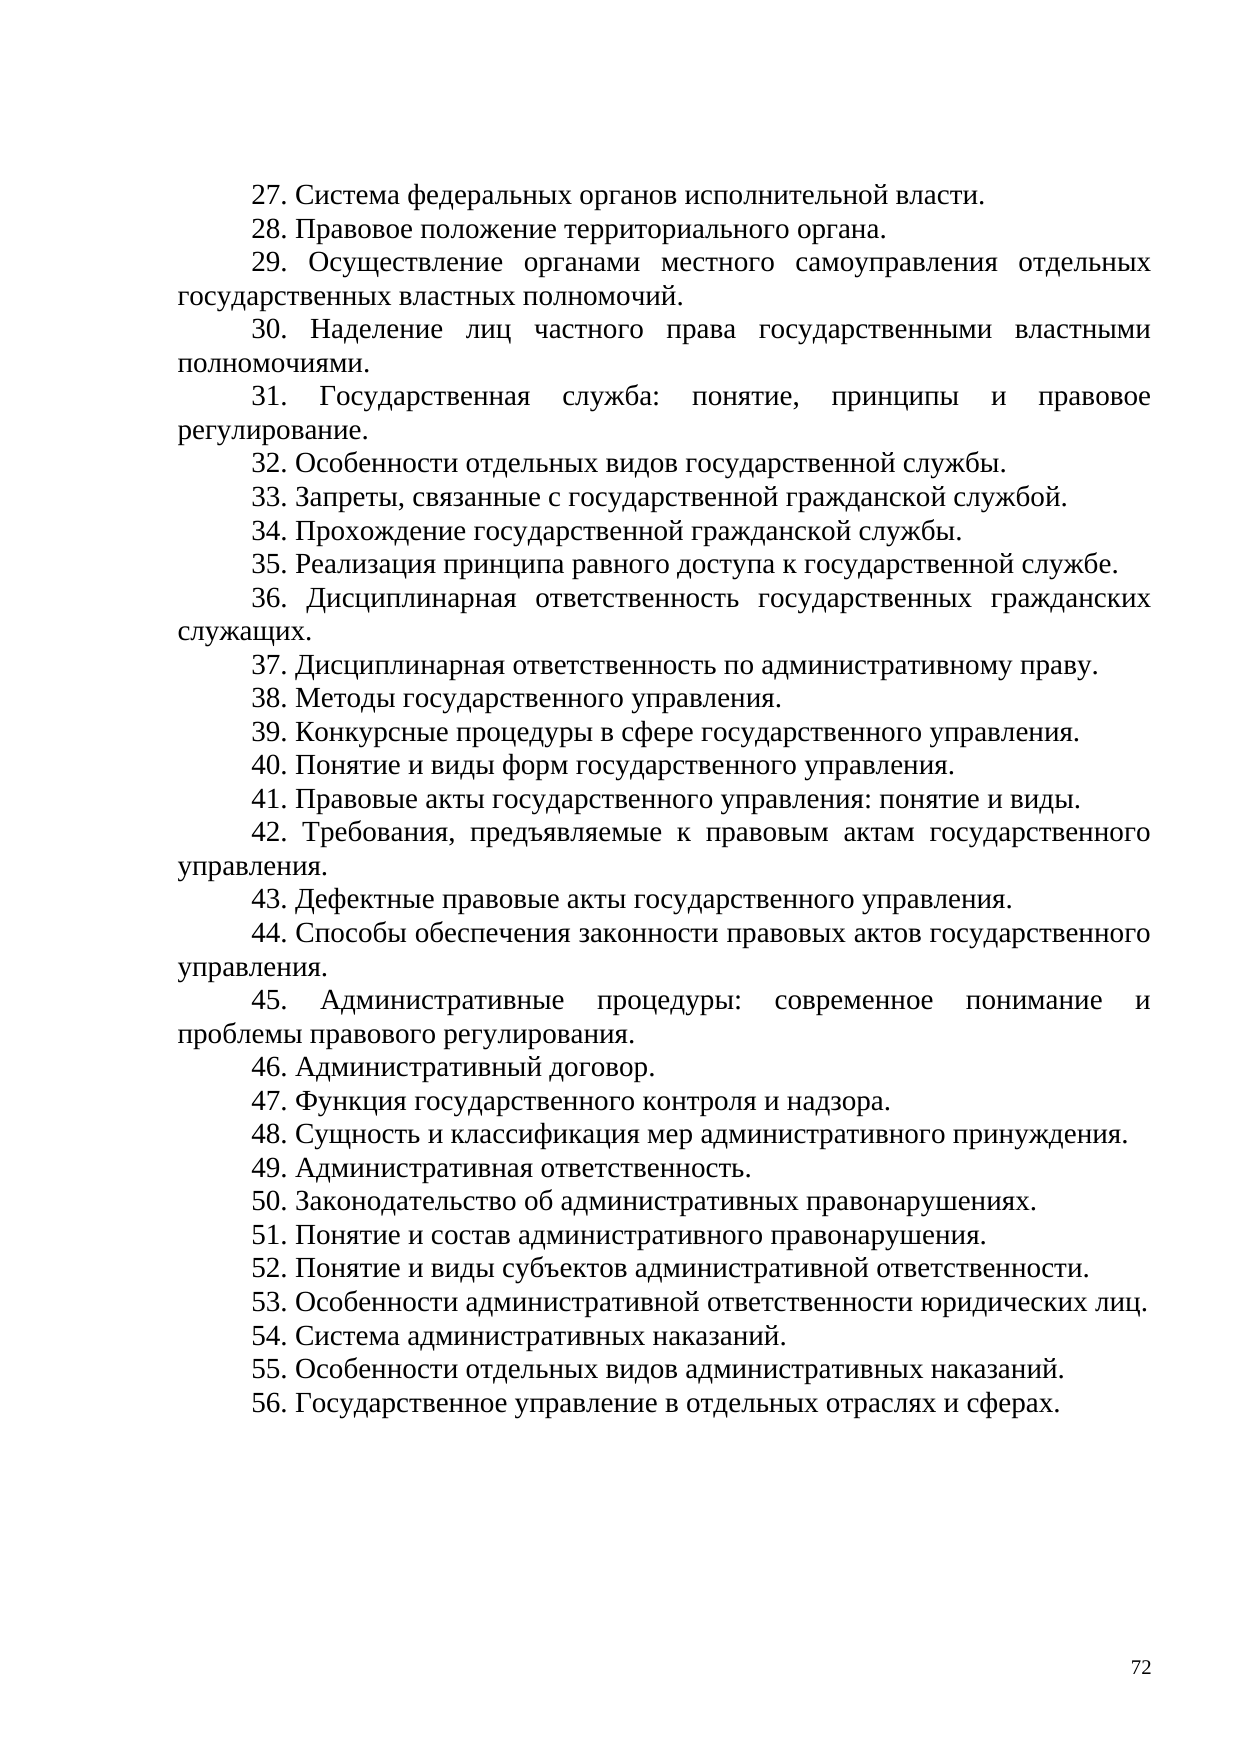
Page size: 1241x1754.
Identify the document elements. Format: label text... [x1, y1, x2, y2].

text 32. Особенности отдельных видов государственной службы. [177, 446, 1152, 479]
text 54. Система административных наказаний. [177, 1318, 1152, 1351]
text 46. Административный договор. [177, 1049, 1152, 1083]
text 44. Способы обеспечения законности правовых актов государственного управления. [177, 915, 1152, 982]
text 39. Конкурсные процедуры в сфере государственного управления. [177, 714, 1152, 747]
text 43. Дефектные правовые акты государственного управления. [177, 882, 1152, 915]
text 28. Правовое положение территориального органа. [177, 211, 1152, 244]
text 30. Наделение лиц частного права государственными властными полномочиями. [177, 311, 1152, 378]
text 55. Особенности отдельных видов административных наказаний. [177, 1351, 1152, 1385]
text 35. Реализация принципа равного доступа к государственной службе. [177, 546, 1152, 580]
text 31. Государственная служба: понятие, принципы и правовое регулирование. [177, 378, 1152, 446]
text 38. Методы государственного управления. [177, 680, 1152, 714]
text 37. Дисциплинарная ответственность по административному праву. [177, 647, 1152, 680]
text 29. Осуществление органами местного самоуправления отдельных государственных властных полномочий. [177, 244, 1152, 311]
text 45. Административные процедуры: современное понимание и проблемы правового регулирования. [177, 982, 1152, 1049]
text 47. Функция государственного контроля и надзора. [177, 1083, 1152, 1116]
text 40. Понятие и виды форм государственного управления. [177, 747, 1152, 781]
text 56. Государственное управление в отдельных отраслях и сферах. [177, 1385, 1152, 1418]
text 49. Административная ответственность. [177, 1150, 1152, 1183]
text 34. Прохождение государственной гражданской службы. [177, 513, 1152, 546]
text 50. Законодательство об административных правонарушениях. [177, 1183, 1152, 1217]
text 53. Особенности административной ответственности юридических лиц. [177, 1284, 1152, 1318]
text 36. Дисциплинарная ответственность государственных гражданских служащих. [177, 580, 1152, 647]
text 48. Сущность и классификация мер административного принуждения. [177, 1116, 1152, 1150]
text 33. Запреты, связанные с государственной гражданской службой. [177, 479, 1152, 513]
text 51. Понятие и состав административного правонарушения. [177, 1217, 1152, 1251]
text 52. Понятие и виды субъектов административной ответственности. [177, 1251, 1152, 1284]
text 42. Требования, предъявляемые к правовым актам государственного управления. [177, 814, 1152, 882]
text 27. Система федеральных органов исполнительной власти. [177, 177, 1152, 211]
text 41. Правовые акты государственного управления: понятие и виды. [177, 781, 1152, 814]
